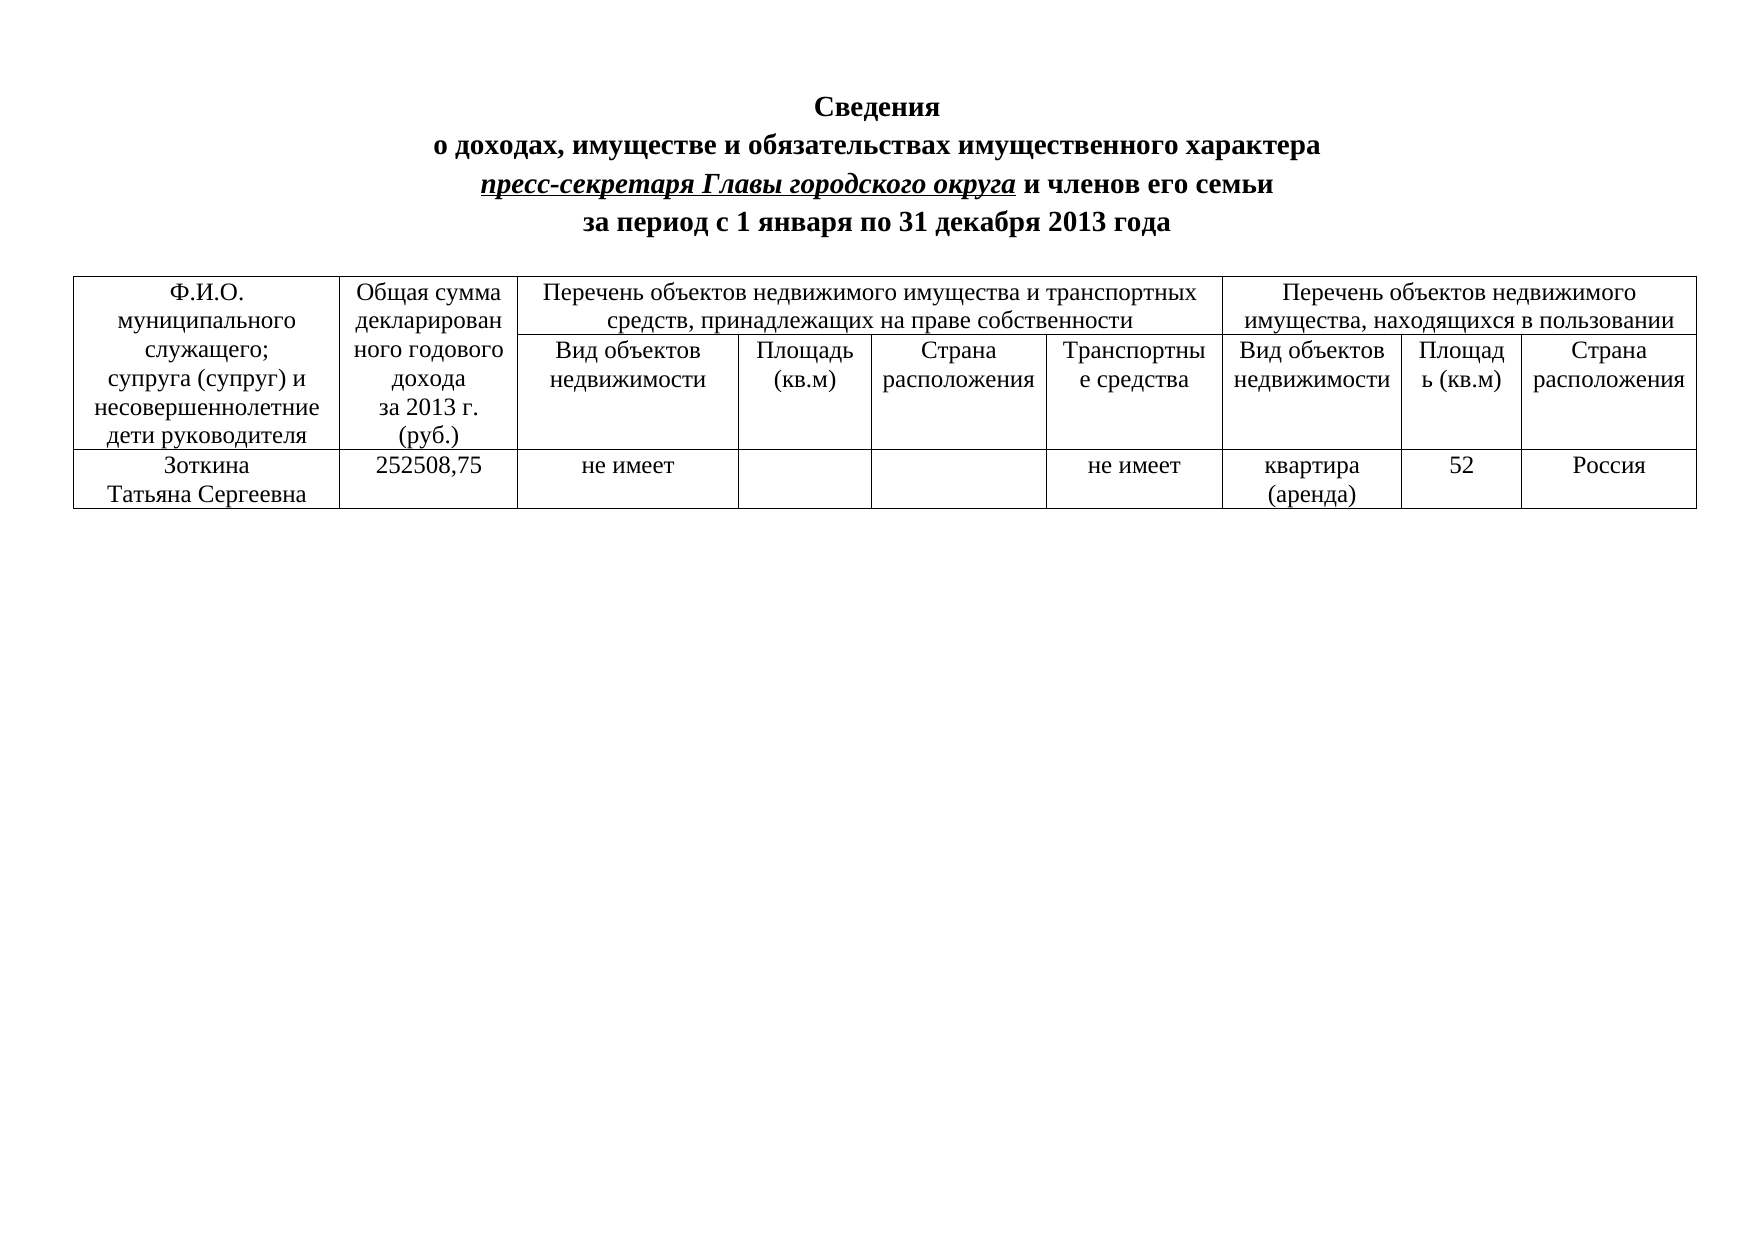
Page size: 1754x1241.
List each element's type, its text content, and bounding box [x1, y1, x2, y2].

table_cell 252508,75 [340, 450, 517, 508]
table_header Общая сумма декларированного годового дохода за 2013 г. (руб.) [340, 277, 517, 449]
table_cell квартира (аренда) [1223, 450, 1401, 508]
table_cell Страна расположения [872, 335, 1046, 449]
table_cell Вид объектов недвижимости [518, 335, 738, 449]
table_cell Площадь (кв.м) [1402, 335, 1521, 449]
table_header Ф.И.О. муниципального служащего; супруга (супруг) и несовершеннолетние дети руководителя [74, 277, 339, 449]
table_cell Вид объектов недвижимости [1223, 335, 1401, 449]
table_cell Площадь (кв.м) [739, 335, 871, 449]
table_cell [872, 450, 1046, 508]
table_cell Зоткина Татьяна Сергеевна [74, 450, 339, 508]
table_header Перечень объектов недвижимого имущества, находящихся в пользовании [1223, 277, 1696, 334]
table_cell не имеет [518, 450, 738, 508]
table_header Перечень объектов недвижимого имущества и транспортных средств, принадлежащих на праве собственности [518, 277, 1222, 334]
text пресс-секретаря Главы городского округа и членов его семьи [118, 166, 1636, 199]
table_cell 52 [1402, 450, 1521, 508]
table_cell [739, 450, 871, 508]
table_cell не имеет [1047, 450, 1222, 508]
table_cell Транспортные средства [1047, 335, 1222, 449]
table_cell Россия [1522, 450, 1696, 508]
text за период с 1 января по 31 декабря 2013 года [118, 204, 1636, 238]
text Cведения [118, 89, 1636, 122]
text о доходах, имуществе и обязательствах имущественного характера [118, 127, 1636, 161]
table_cell Страна расположения [1522, 335, 1696, 449]
